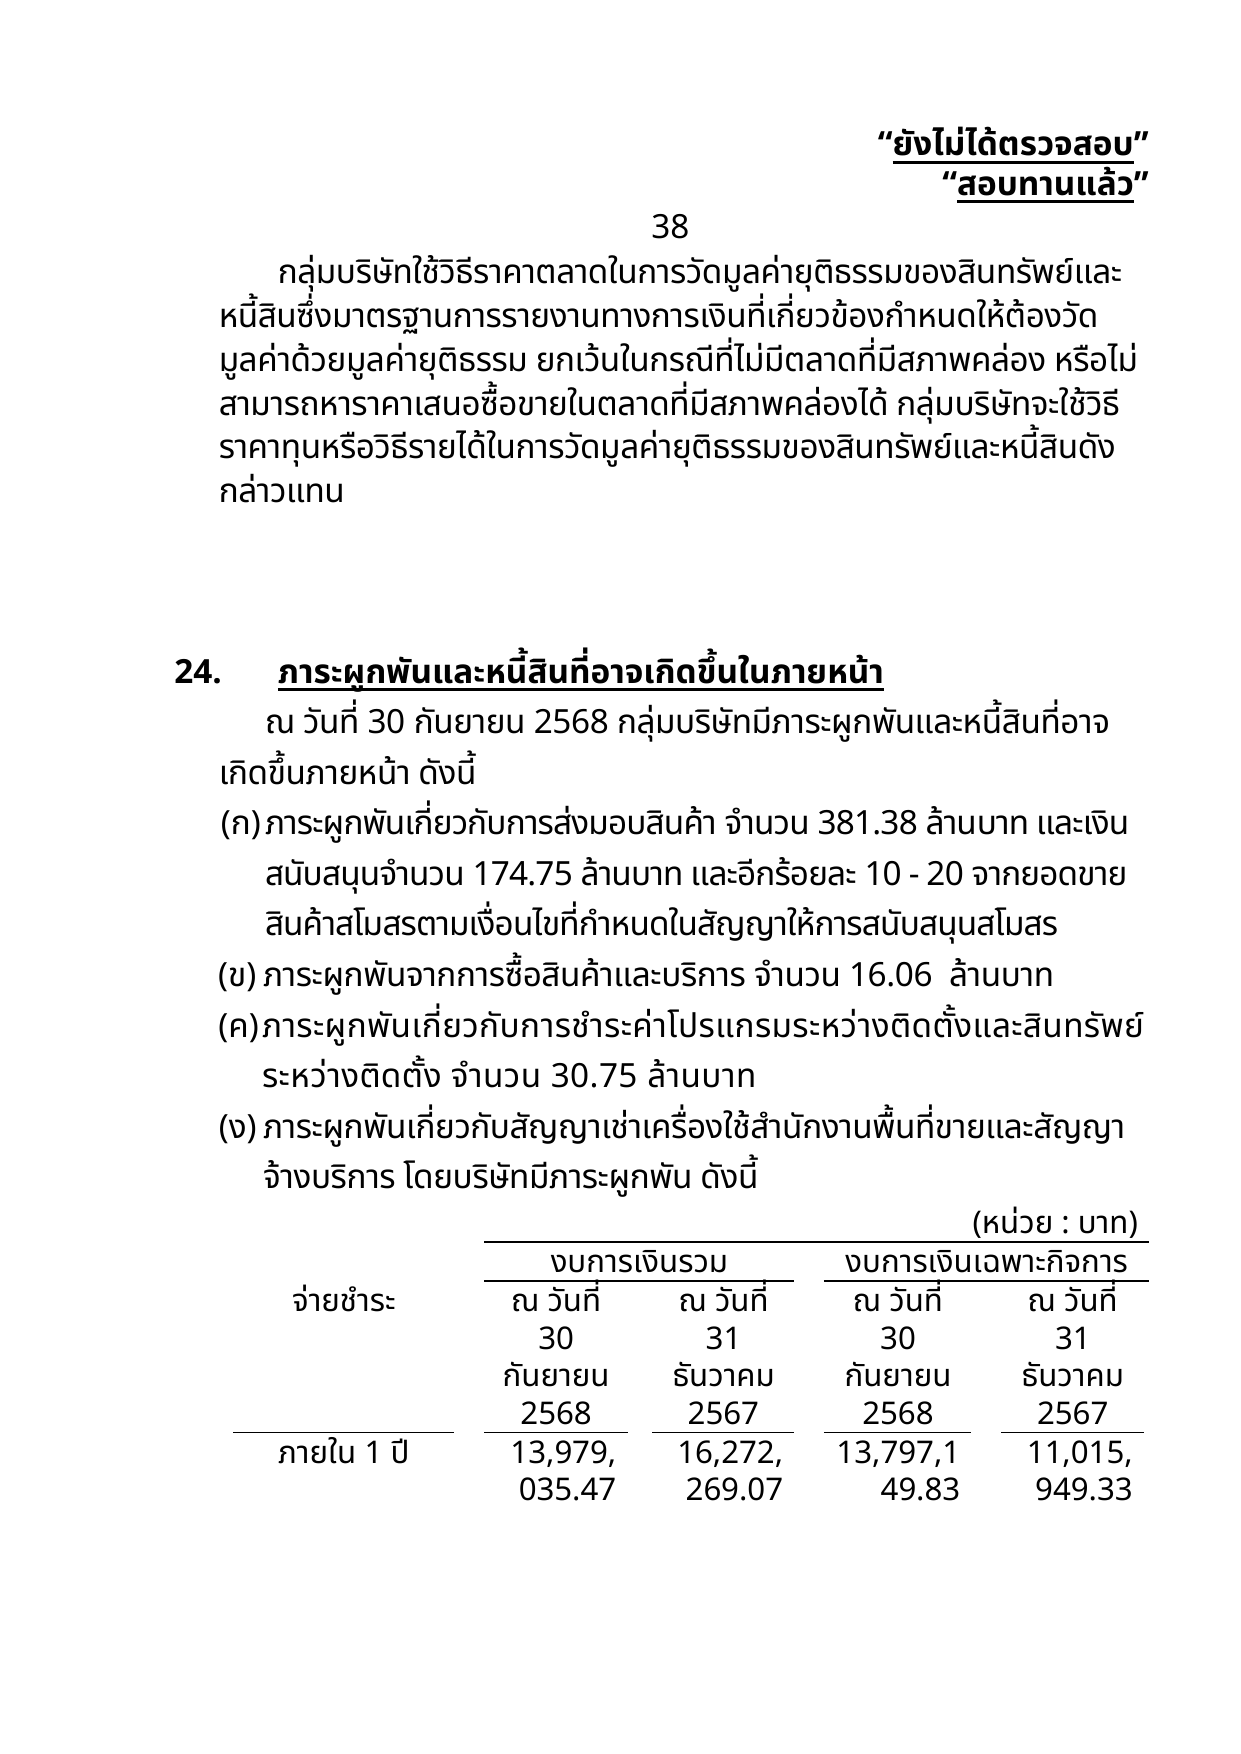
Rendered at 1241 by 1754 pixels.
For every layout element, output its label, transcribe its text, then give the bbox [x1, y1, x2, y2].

list ภาระผูกพันเกี่ยวกับการส่งมอบสินค้า จำนวน 381.38 ล้านบาท และเงินสนับสนุนจำนวน 174.75 ล้านบาท และอีกร้อยละ 10 - 20 จากยอดขายสินค้าสโมสรตามเงื่อนไขที่กำหนดในสัญญาให้การสนับสนุนสโมสร [221, 799, 1152, 951]
text (ค) ภาระผูกพันเกี่ยวกับการชำระค่าโปรแกรมระหว่างติดตั้งและสินทรัพย์ระหว่างติดตั้ง จำนวน 30.75 ล้านบาท [218, 1001, 1152, 1103]
text (ง) ภาระผูกพันเกี่ยวกับสัญญาเช่าเครื่องใช้สำนักงานพื้นที่ขายและสัญญาจ้างบริการ โดยบริษัทมีภาระผูกพัน ดังนี้ [218, 1103, 1152, 1204]
text กลุ่มบริษัทใช้วิธีราคาตลาดในการวัดมูลค่ายุติธรรมของสินทรัพย์และหนี้สินซึ่งมาตรฐานการรายงานทางการเงินที่เกี่ยวข้องกำหนดให้ต้องวัดมูลค่าด้วยมูลค่ายุติธรรม ยกเว้นในกรณีที่ไม่มีตลาดที่มีสภาพคล่อง หรือไม่สามารถหาราคาเสนอซื้อขายในตลาดที่มีสภาพคล่องได้ กลุ่มบริษัทจะใช้วิธีราคาทุนหรือวิธีรายได้ในการวัดมูลค่ายุติธรรมของสินทรัพย์และหนี้สินดังกล่าวแทน [218, 249, 1152, 511]
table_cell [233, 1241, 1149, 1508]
text ณ วันที่ 30 กันยายน 2568 กลุ่มบริษัทมีภาระผูกพันและหนี้สินที่อาจเกิดขึ้นภายหน้า ดังนี้ [174, 698, 1152, 799]
text 24. ภาระผูกพันและหนี้สินที่อาจเกิดขึ้นในภายหน้า [174, 647, 1152, 698]
text (ข) ภาระผูกพันจากการซื้อสินค้าและบริการ จำนวน 16.06 ล้านบาท [218, 951, 1152, 1001]
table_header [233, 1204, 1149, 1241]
